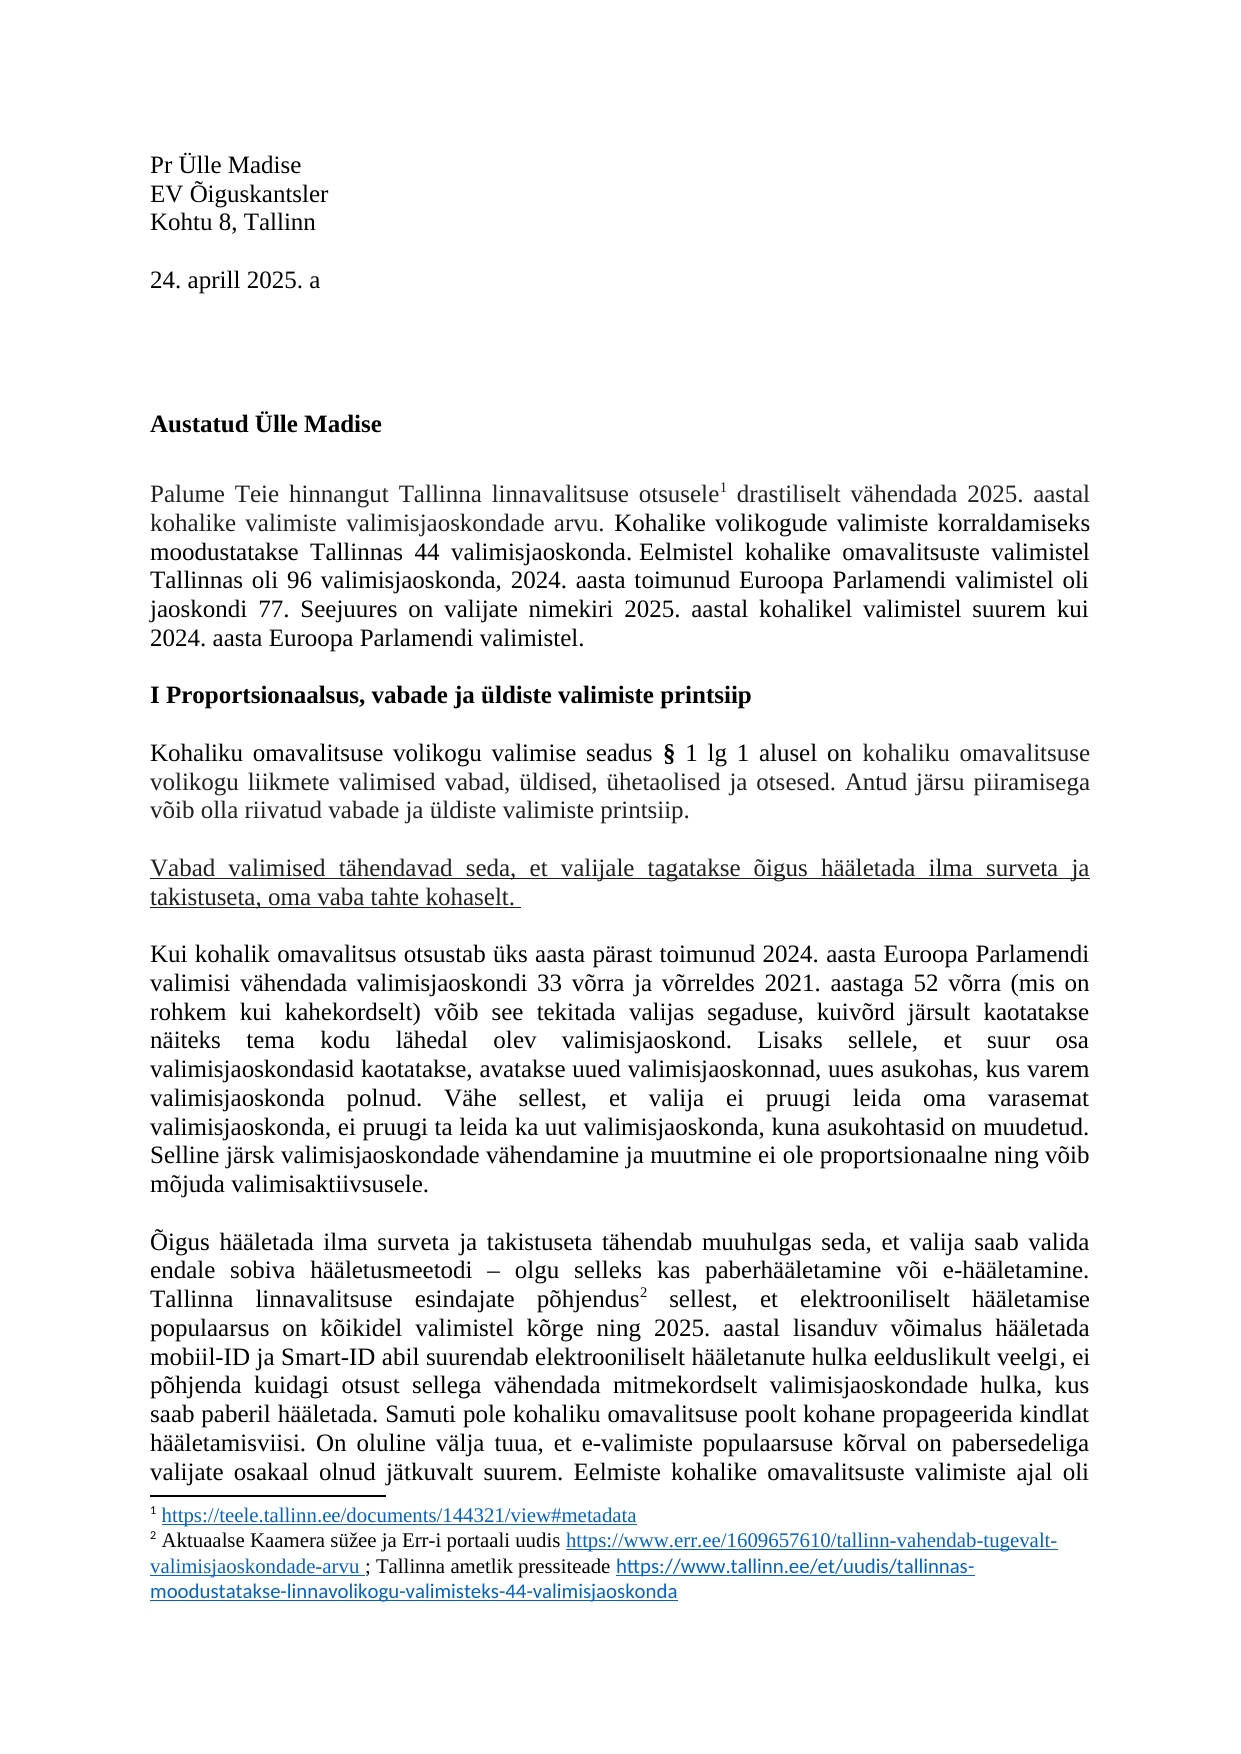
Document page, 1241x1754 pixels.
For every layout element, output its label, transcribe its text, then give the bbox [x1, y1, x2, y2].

text Palume Teie hinnangut Tallinna linnavalitsuse otsusele drastiliselt vähendada 2025. aastal kohalike valimiste valimisjaoskondade arvu. Kohalike volikogude valimiste korraldamiseks moodustatakse Tallinnas 44 valimisjaoskonda. Eelmistel kohalike omavalitsuste valimistel Tallinnas oli 96 valimisjaoskonda, 2024. aasta toimunud Euroopa Parlamendi valimistel oli jaoskondi 77. Seejuures on valijate nimekiri 2025. aastal kohalikel valimistel suurem kui 2024. aasta Euroopa Parlamendi valimistel. [150, 479, 1090, 652]
text 24. aprill 2025. a [150, 265, 1090, 294]
text Pr Ülle Madise [150, 150, 1090, 179]
text EV Õiguskantsler [150, 179, 1090, 207]
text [150, 1227, 1090, 1486]
text Kohaliku omavalitsuse volikogu valimise seadus § 1 lg 1 alusel on kohaliku omavalitsuse volikogu liikmete valimised vabad, üldised, ühetaolised ja otsesed. Antud järsu piiramisega võib olla riivatud vabade ja üldiste valimiste printsiip. [150, 738, 1090, 824]
subtitle Austatud Ülle Madise [150, 409, 1090, 438]
text Vabad valimised tähendavad seda, et valijale tagatakse õigus hääletada ilma surveta ja takistuseta, oma vaba tahte kohaselt. [150, 879, 1090, 911]
text Kohtu 8, Tallinn [150, 207, 1090, 236]
text Vabad valimised tähendavad seda, et valijale tagatakse õigus hääletada ilma surveta ja takistuseta, oma vaba tahte kohaselt. [150, 853, 1090, 878]
text I Proportsionaalsus, vabade ja üldiste valimiste printsiip [150, 681, 1090, 709]
text Kui kohalik omavalitsus otsustab üks aasta pärast toimunud 2024. aasta Euroopa Parlamendi valimisi vähendada valimisjaoskondi 33 võrra ja võrreldes 2021. aastaga 52 võrra (mis on rohkem kui kahekordselt) võib see tekitada valijas segaduse, kuivõrd järsult kaotatakse näiteks tema kodu lähedal olev valimisjaoskond. Lisaks sellele, et suur osa valimisjaoskondasid kaotatakse, avatakse uued valimisjaoskonnad, uues asukohas, kus varem valimisjaoskonda polnud. Vähe sellest, et valija ei pruugi leida oma varasemat valimisjaoskonda, ei pruugi ta leida ka uut valimisjaoskonda, kuna asukohtasid on muudetud. Selline järsk valimisjaoskondade vähendamine ja muutmine ei ole proportsionaalne ning võib mõjuda valimisaktiivsusele. [150, 939, 1090, 1198]
